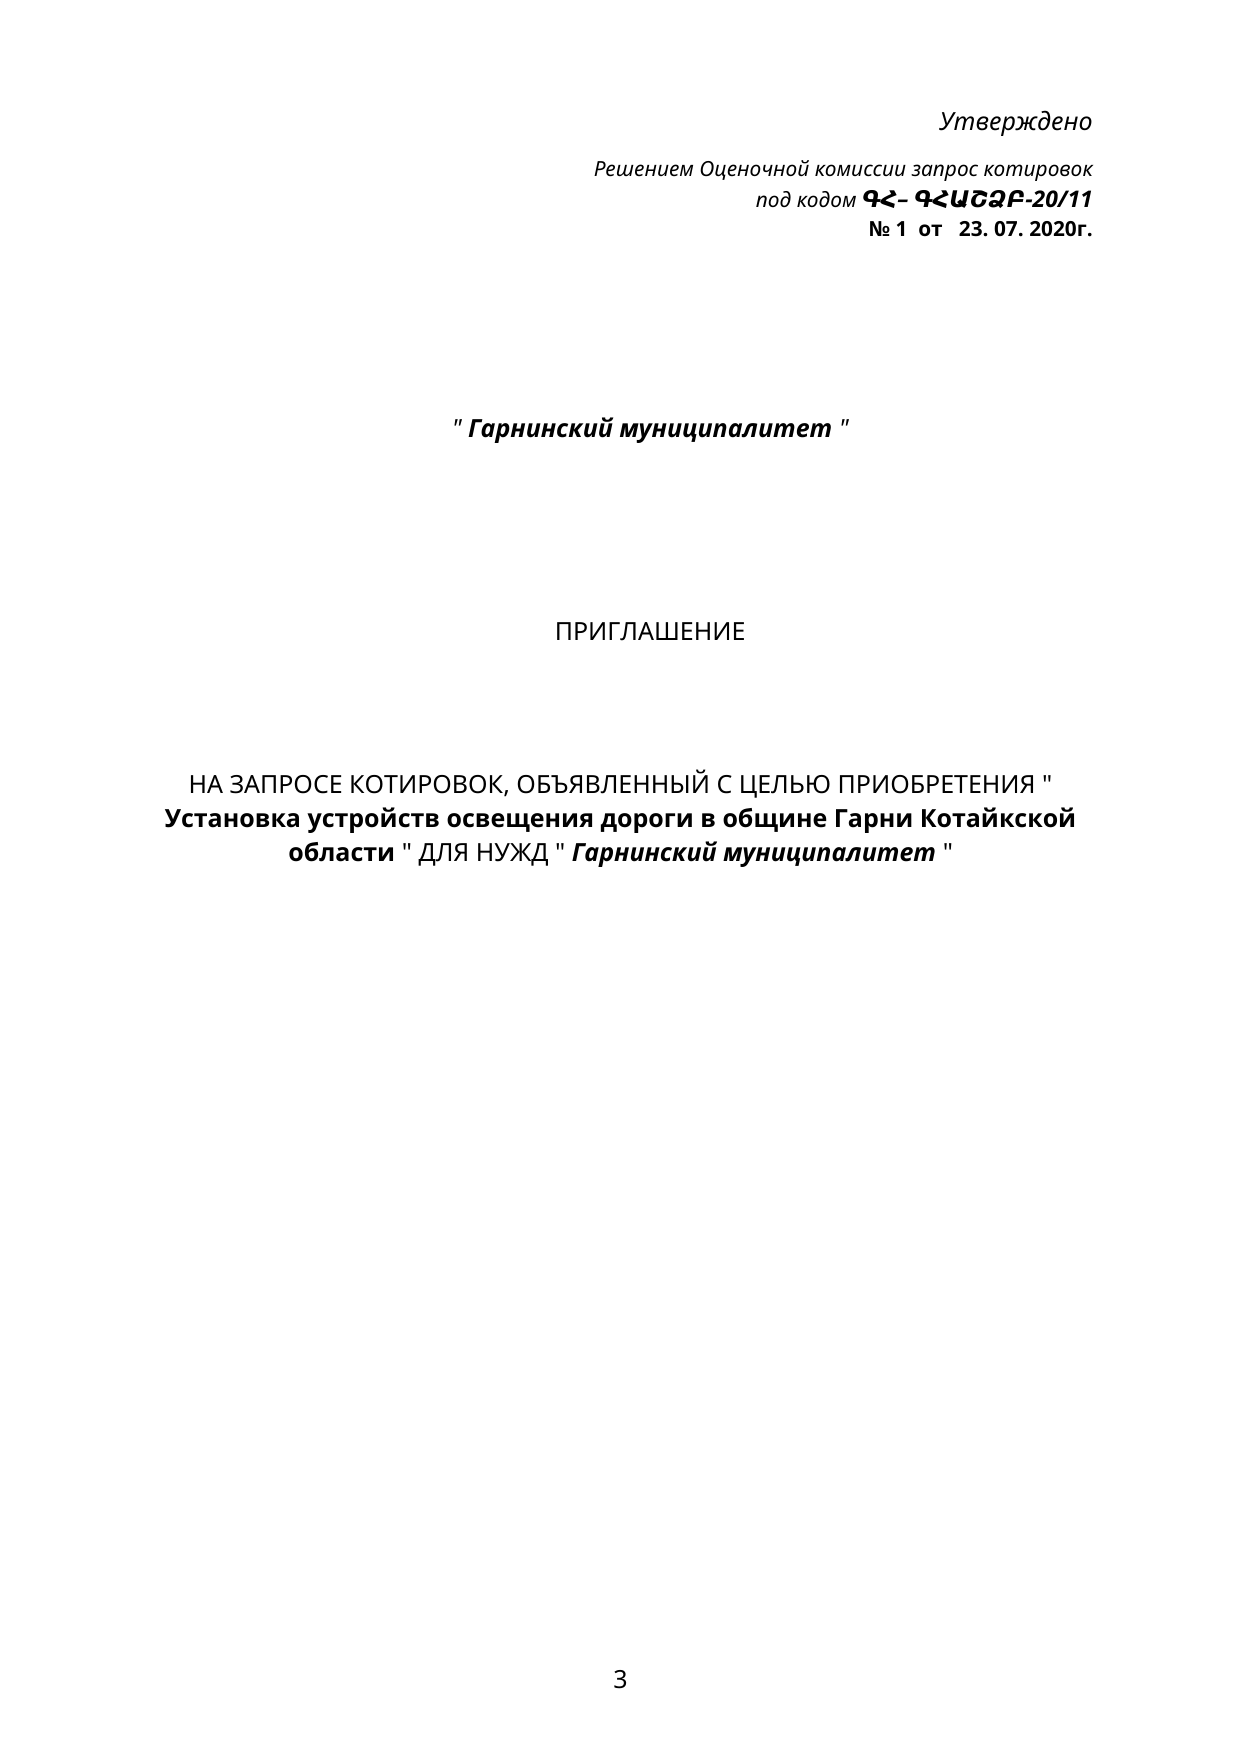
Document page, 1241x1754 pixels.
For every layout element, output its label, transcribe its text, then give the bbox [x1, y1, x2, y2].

text Решением Оценочной комиссии запрос котировок под кодом ԳՀ– ԳՀԱՇՁԲ-20/11 № 1 от 23. 07. 2020г. [148, 154, 1092, 242]
text НА ЗАПРОСЕ КОТИРОВОК, ОБЪЯВЛЕННЫЙ С ЦЕЛЬЮ ПРИОБРЕТЕНИЯ " Установка устройств освещения дороги в общине Гарни Котайкской области " ДЛЯ НУЖД " Гарнинский муниципалитет " [148, 766, 1093, 868]
text " Гарнинский муниципалитет " [148, 411, 1093, 445]
text Утверждено [148, 103, 1092, 137]
text ПРИГЛАШЕНИЕ [148, 614, 1093, 648]
